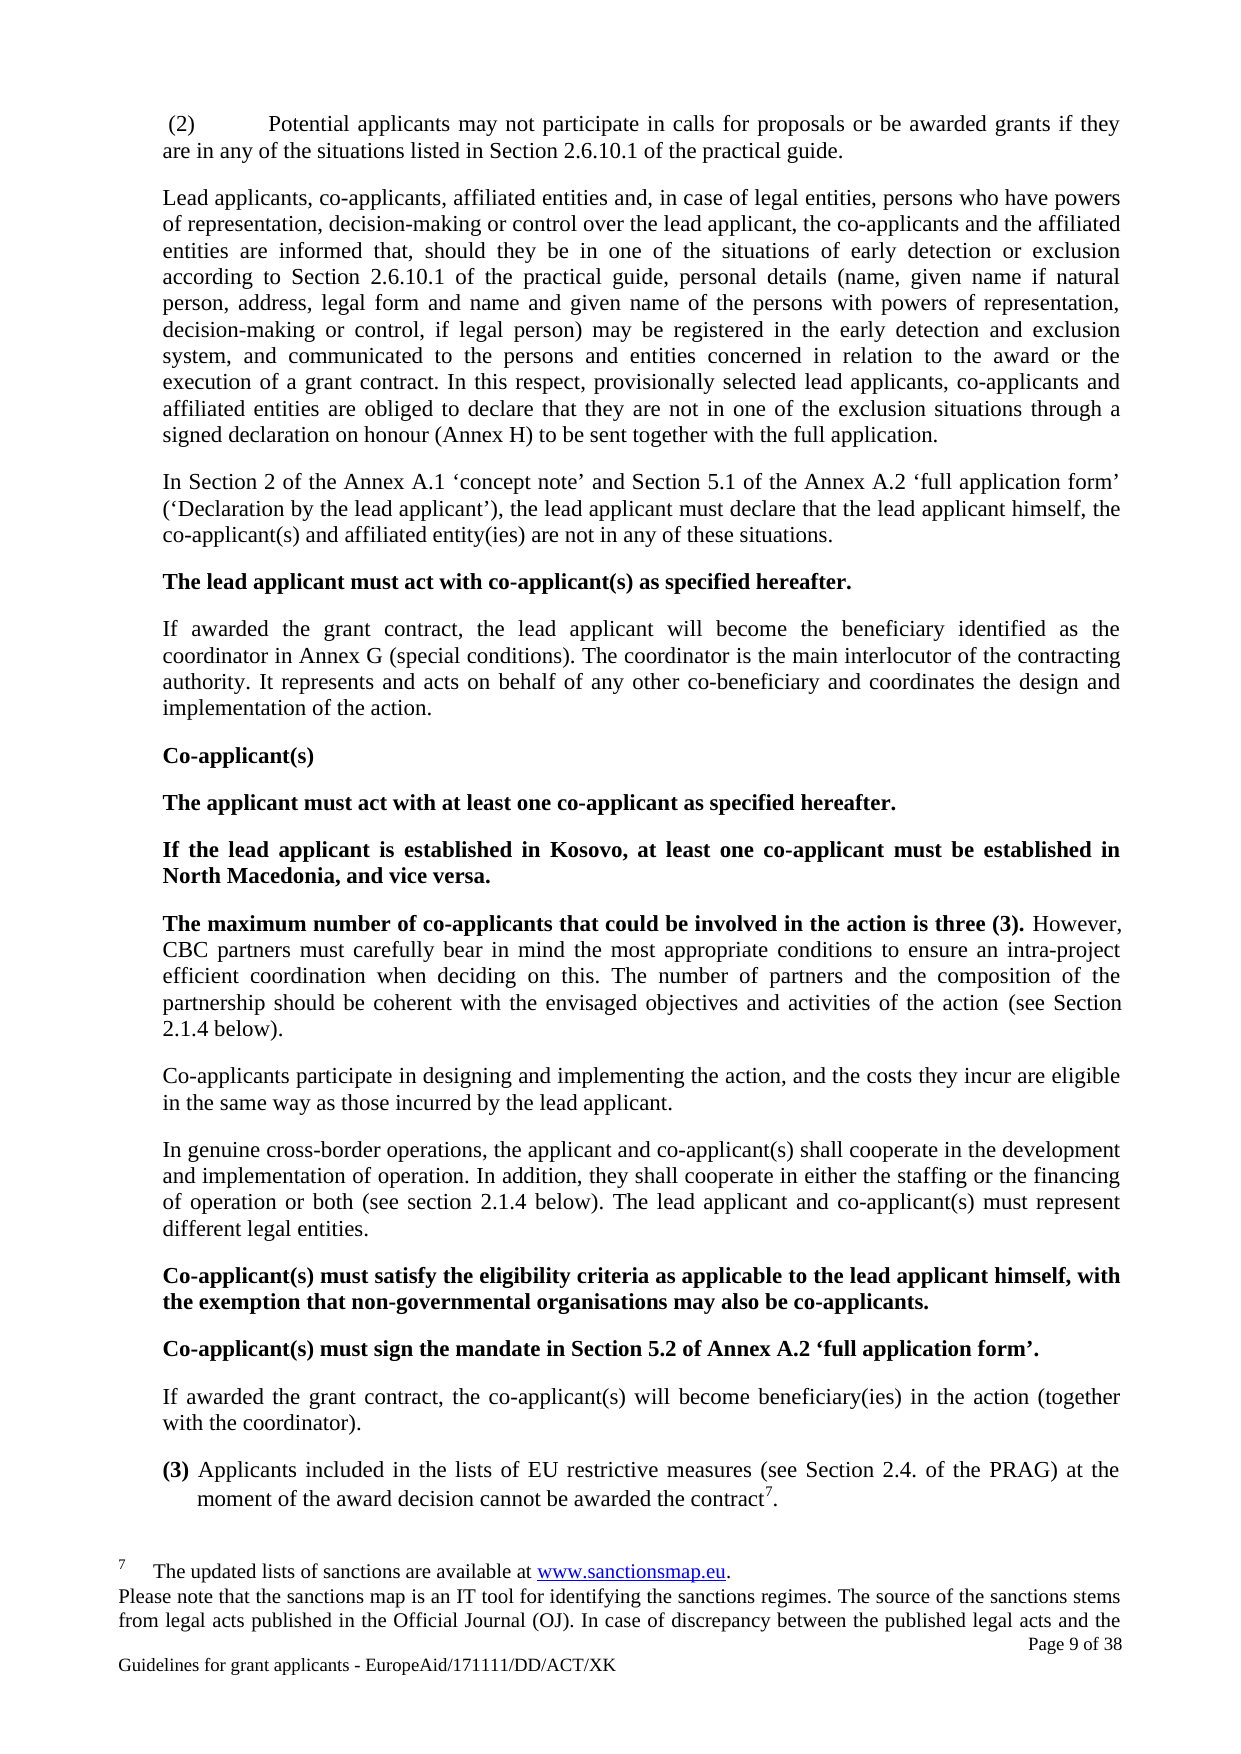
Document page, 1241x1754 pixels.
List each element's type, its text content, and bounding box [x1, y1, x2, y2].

text Lead applicants, co-applicants, affiliated entities and, in case of legal entities, persons who have powers of representation, decision-making or control over the lead applicant, the co-applicants and the affiliated entities are informed that, should they be in one of the situations of early detection or exclusion according to Section 2.6.10.1 of the practical guide, personal details (name, given name if natural person, address, legal form and name and given name of the persons with powers of representation, decision-making or control, if legal person) may be registered in the early detection and exclusion system, and communicated to the persons and entities concerned in relation to the award or the execution of a grant contract. In this respect, provisionally selected lead applicants, co-applicants and affiliated entities are obliged to declare that they are not in one of the exclusion situations through a signed declaration on honour (Annex H) to be sent together with the full application. [162, 184, 1122, 447]
text If awarded the grant contract, the lead applicant will become the beneficiary identified as the coordinator in Annex G (special conditions). The coordinator is the main interlocutor of the contracting authority. It represents and acts on behalf of any other co-beneficiary and coordinates the design and implementation of the action. [162, 615, 1122, 721]
text If the lead applicant is established in Kosovo, at least one co-applicant must be established in North Macedonia, and vice versa. [162, 836, 1122, 889]
text In Section 2 of the Annex A.1 ‘concept note’ and Section 5.1 of the Annex A.2 ‘full application form’ (‘Declaration by the lead applicant’), the lead applicant must declare that the lead applicant himself, the co-applicant(s) and affiliated entity(ies) are not in any of these situations. [162, 468, 1122, 547]
text Co-applicants participate in designing and implementing the action, and the costs they incur are eligible in the same way as those incurred by the lead applicant. [162, 1062, 1122, 1115]
text Co-applicant(s) must sign the mandate in Section 5.2 of Annex A.2 ‘full application form’. [162, 1336, 1122, 1362]
text Co-applicant(s) must satisfy the eligibility criteria as applicable to the lead applicant himself, with the exemption that non-governmental organisations may also be co-applicants. [162, 1262, 1122, 1315]
text (3) Applicants included in the lists of EU restrictive measures (see Section 2.4. of the PRAG) at the moment of the award decision cannot be awarded the contract. [162, 1456, 1122, 1511]
text (2) Potential applicants may not participate in calls for proposals or be awarded grants if they are in any of the situations listed in Section 2.6.10.1 of the practical guide. [162, 110, 1122, 163]
text The lead applicant must act with co-applicant(s) as specified hereafter. [162, 568, 1122, 594]
text The maximum number of co-applicants that could be involved in the action is three (3). However, CBC partners must carefully bear in mind the most appropriate conditions to ensure an intra-project efficient coordination when deciding on this. The number of partners and the composition of the partnership should be coherent with the envisaged objectives and activities of the action (see Section 2.1.4 below). [162, 909, 1122, 1041]
text The applicant must act with at least one co-applicant as specified hereafter. [118, 789, 1122, 815]
text In genuine cross-border operations, the applicant and co-applicant(s) shall cooperate in the development and implementation of operation. In addition, they shall cooperate in either the staffing or the financing of operation or both (see section 2.1.4 below). The lead applicant and co-applicant(s) must represent different legal entities. [162, 1136, 1122, 1241]
text If awarded the grant contract, the co-applicant(s) will become beneficiary(ies) in the action (together with the coordinator). [162, 1383, 1122, 1435]
text Co-applicant(s) [162, 742, 1122, 768]
